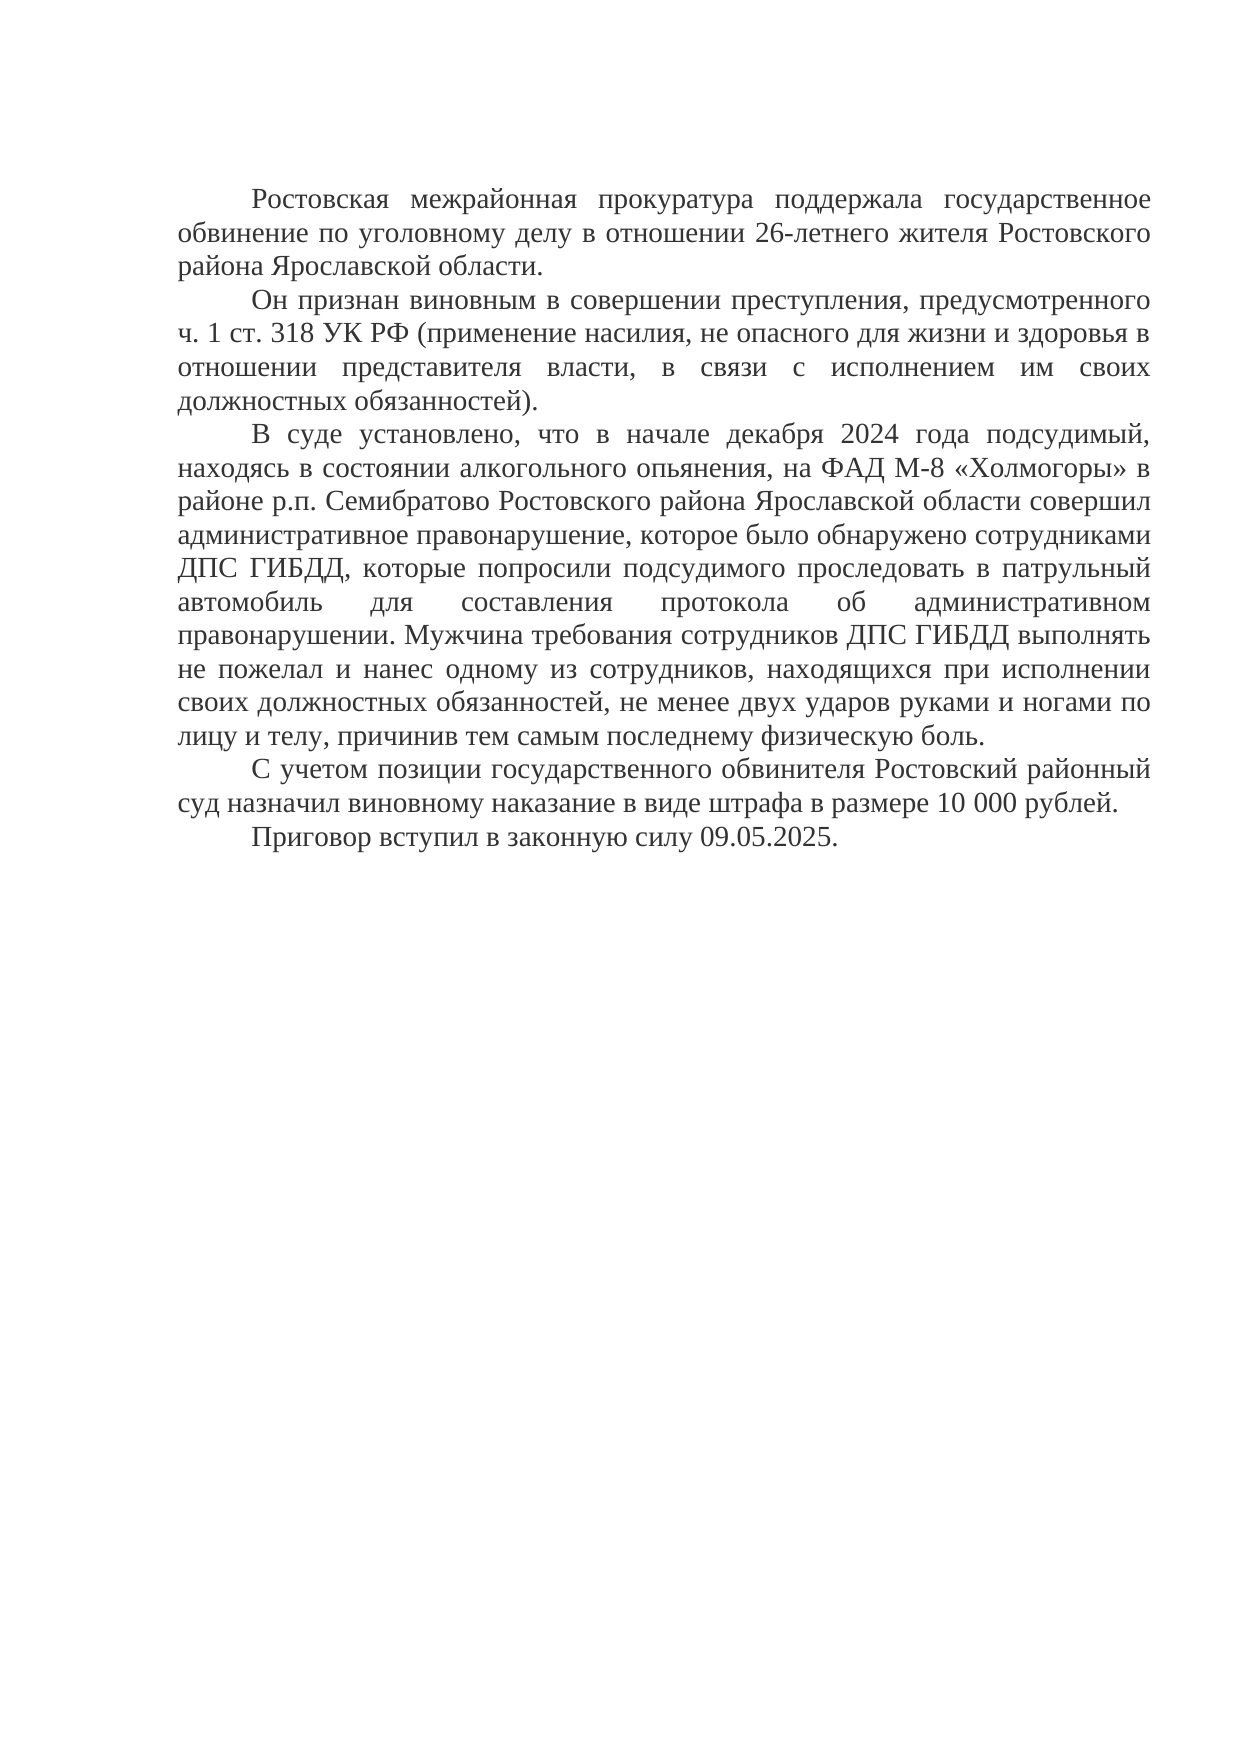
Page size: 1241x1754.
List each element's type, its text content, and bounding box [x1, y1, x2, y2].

text Приговор вступил в законную силу 09.05.2025. [177, 819, 1152, 852]
text С учетом позиции государственного обвинителя Ростовский районный суд назначил виновному наказание в виде штрафа в размере 10 000 рублей. [177, 752, 1152, 819]
text Ростовская межрайонная прокуратура поддержала государственное обвинение по уголовному делу в отношении 26-летнего жителя Ростовского района Ярославской области. [177, 181, 1152, 282]
text В суде установлено, что в начале декабря 2024 года подсудимый, находясь в состоянии алкогольного опьянения, на ФАД М-8 «Холмогоры» в районе р.п. Семибратово Ростовского района Ярославской области совершил административное правонарушение, которое было обнаружено сотрудниками ДПС ГИБДД, которые попросили подсудимого проследовать в патрульный автомобиль для составления протокола об административном правонарушении. Мужчина требования сотрудников ДПС ГИБДД выполнять не пожелал и нанес одному из сотрудников, находящихся при исполнении своих должностных обязанностей, не менее двух ударов руками и ногами по лицу и телу, причинив тем самым последнему физическую боль. [177, 416, 1152, 752]
text Он признан виновным в совершении преступления, предусмотренного ч. 1 ст. 318 УК РФ (применение насилия, не опасного для жизни и здоровья в отношении представителя власти, в связи с исполнением им своих должностных обязанностей). [177, 282, 1152, 416]
